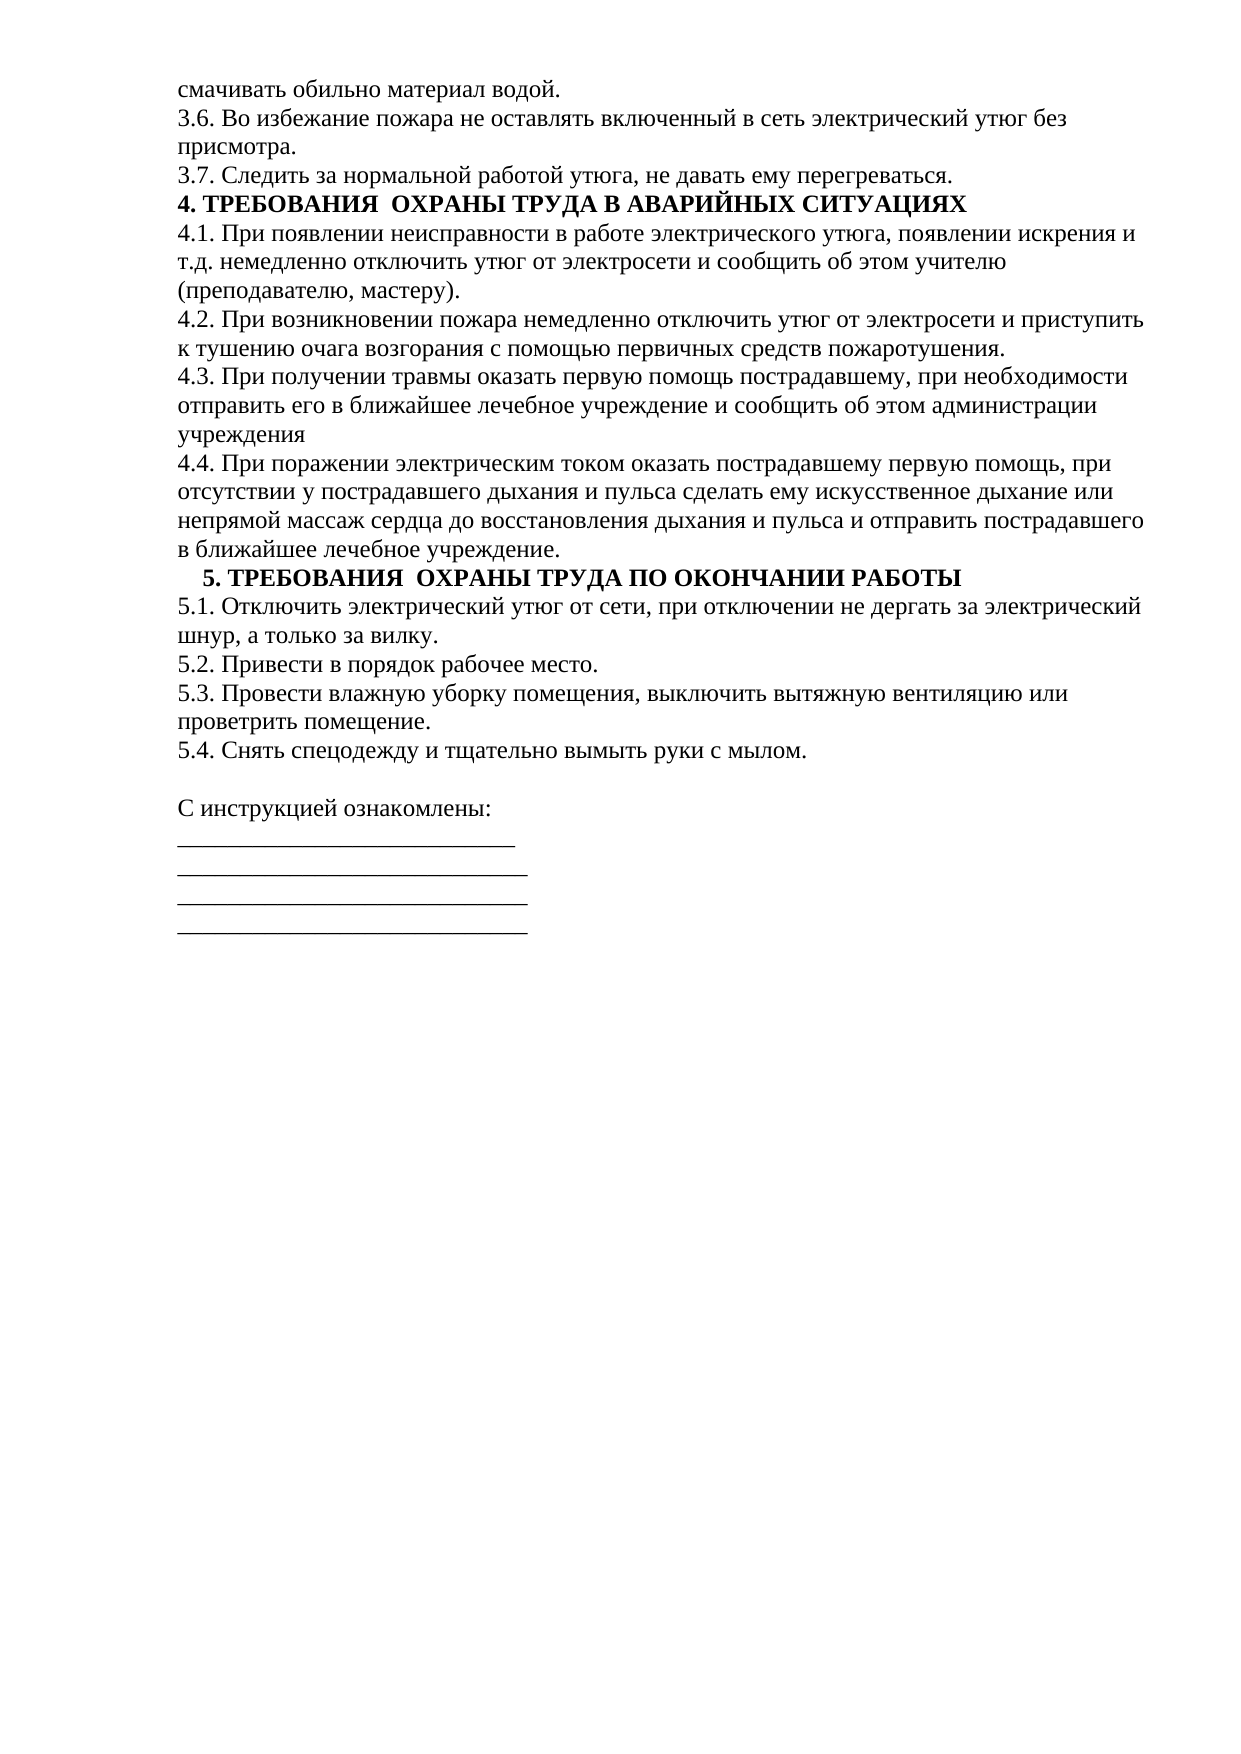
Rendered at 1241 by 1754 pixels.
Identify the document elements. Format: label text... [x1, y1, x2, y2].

text 5. ТРЕБОВАНИЯ ОХРАНЫ ТРУДА ПО ОКОНЧАНИИ РАБОТЫ [177, 563, 1152, 591]
text 4.1. При появлении неисправности в работе электрического утюга, появлении искрения и т.д. немедленно отключить утюг от электросети и сообщить об этом учителю (преподавателю, мастеру). 4.2. При возникновении пожара немедленно отключить утюг от электросети и приступить к тушению очага возгорания с помощью первичных средств пожаротушения. 4.3. При получении травмы оказать первую помощь пострадавшему, при необходимости отправить его в ближайшее лечебное учреждение и сообщить об этом администрации учреждения 4.4. При поражении электрическим током оказать пострадавшему первую помощь, при отсутствии у пострадавшего дыхания и пульса сделать ему искусственное дыхание или непрямой массаж сердца до восстановления дыхания и пульса и отправить пострадавшего в ближайшее лечебное учреждение. [177, 218, 1152, 563]
text 5.1. Отключить электрический утюг от сети, при отключении не дергать за электрический шнур, а только за вилку. 5.2. Привести в порядок рабочее место. 5.3. Провести влажную уборку помещения, выключить вытяжную вентиляцию или проветрить помещение. 5.4. Снять спецодежду и тщательно вымыть руки с мылом. [177, 591, 1152, 764]
text ___________________________ ____________________________ ____________________________ ____________________________ [177, 821, 1152, 936]
text С инструкцией ознакомлены: [177, 793, 1152, 821]
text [177, 74, 1152, 218]
